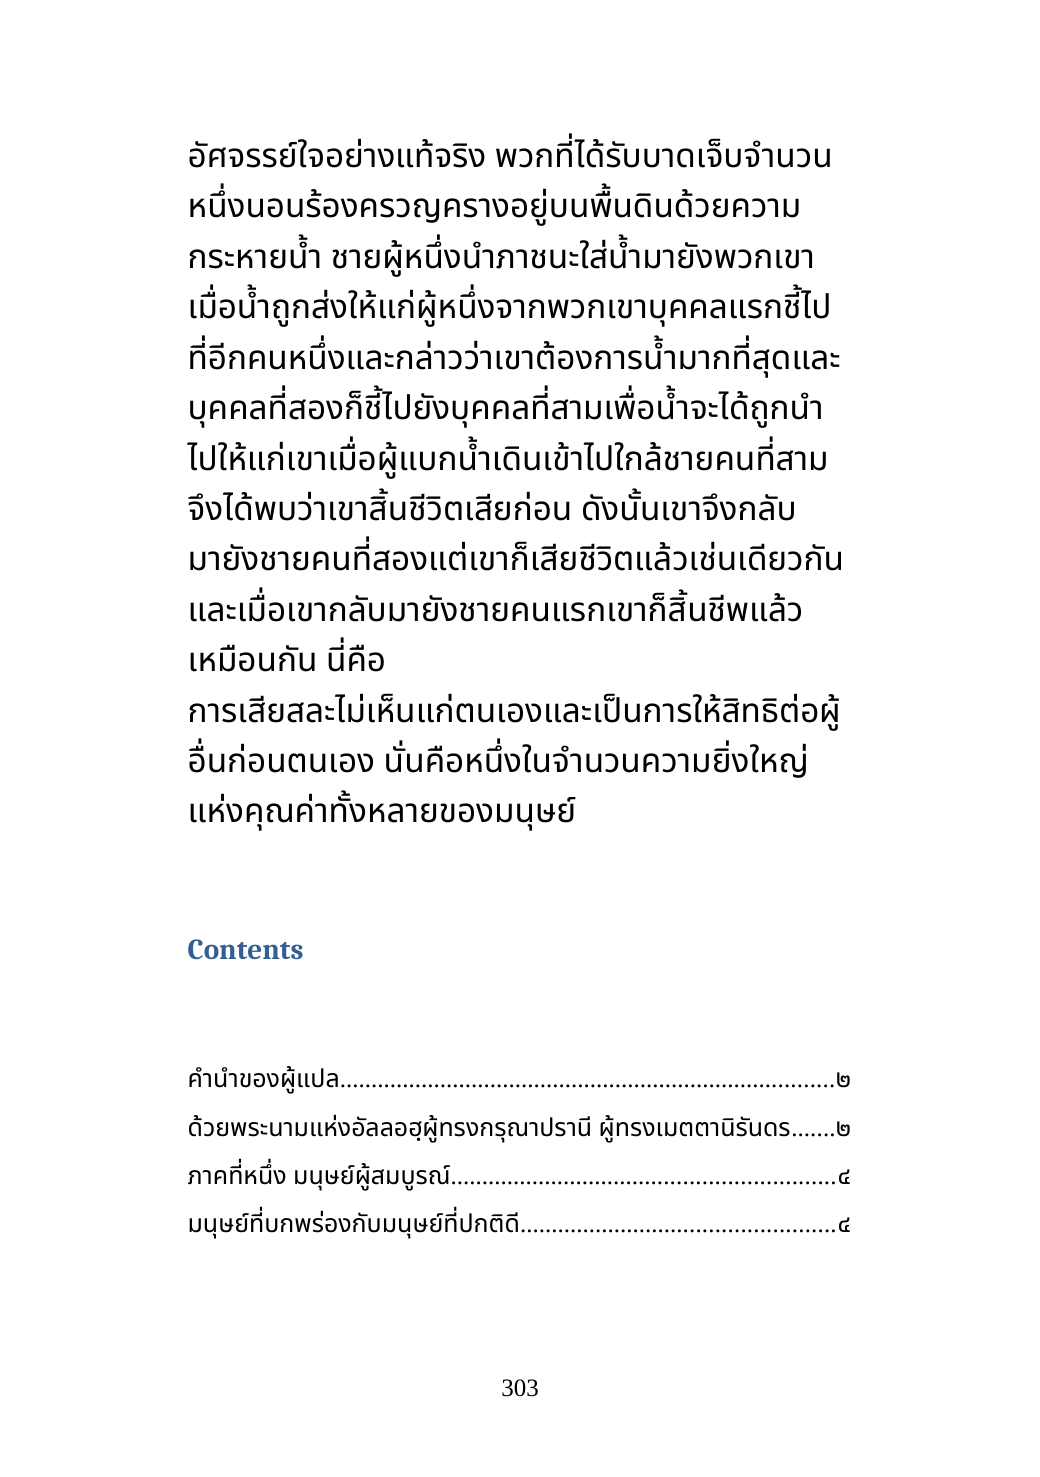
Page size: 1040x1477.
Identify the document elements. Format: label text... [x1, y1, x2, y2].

text และเมื่อเขากลับมายังชายคนแรกเขาก็สิ้นชีพแล้วเหมือนกัน นี่คือ [187, 586, 852, 687]
text การเสียสละไม่เห็นแก่ตนเองและเป็นการให้สิทธิต่อผู้อื่นก่อนตนเอง นั่นคือหนึ่งในจำนวนความยิ่งใหญ่แห่งคุณค่าทั้งหลายของมนุษย์ [187, 687, 852, 838]
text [187, 132, 852, 586]
